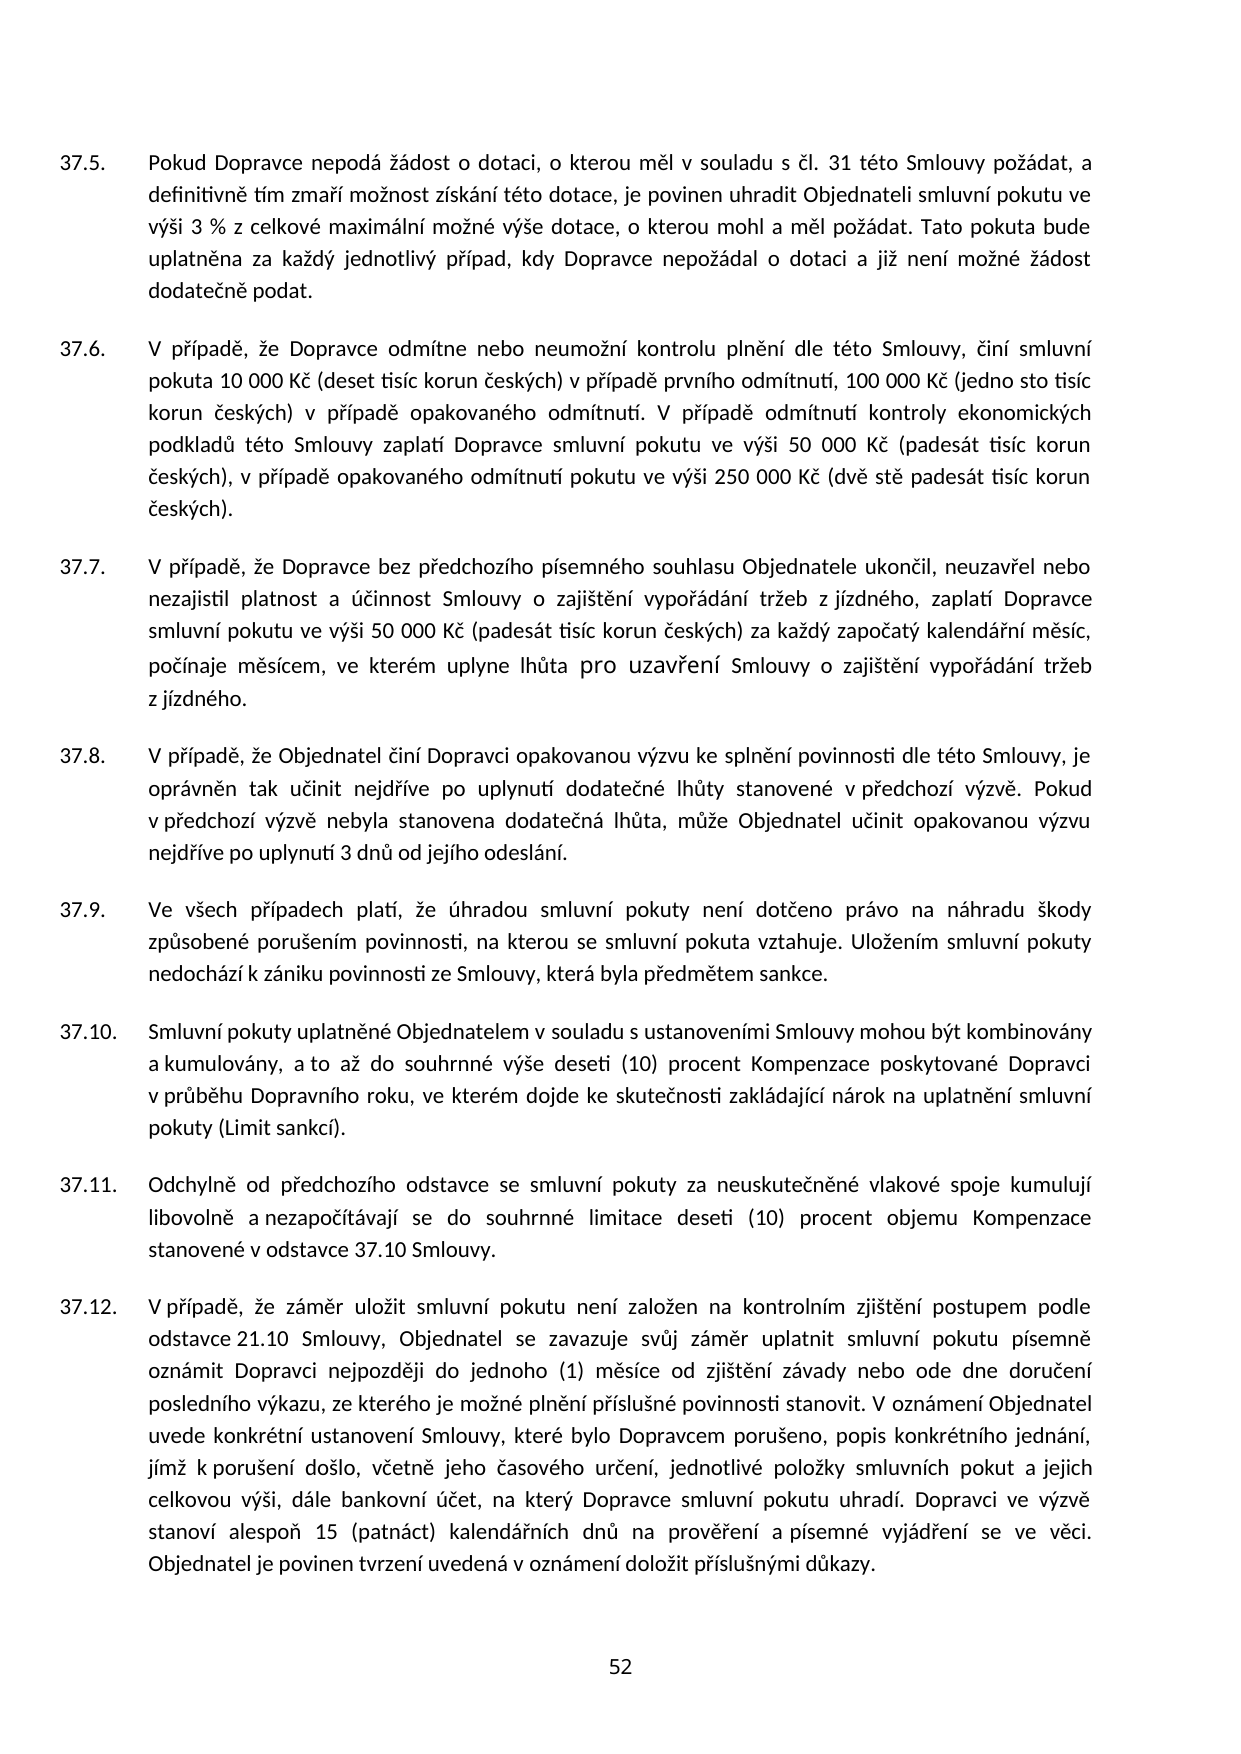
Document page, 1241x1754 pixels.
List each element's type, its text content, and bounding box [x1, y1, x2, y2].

text Pokud Dopravce nepodá žádost o dotaci, o kterou měl v souladu s čl. 31 této Smlouvy požádat, a definitivně tím zmaří možnost získání této dotace, je povinen uhradit Objednateli smluvní pokutu ve výši 3 % z celkové maximální možné výše dotace, o kterou mohl a měl požádat. Tato pokuta bude uplatněna za každý jednotlivý případ, kdy Dopravce nepožádal o dotaci a již není možné žádost dodatečně podat. [59, 148, 1093, 304]
text V případě, že Dopravce bez předchozího písemného souhlasu Objednatele ukončil, neuzavřel nebo nezajistil platnost a účinnost Smlouvy o zajištění vypořádání tržeb z jízdného, zaplatí Dopravce smluvní pokutu ve výši 50 000 Kč (padesát tisíc korun českých) za každý započatý kalendářní měsíc, počínaje měsícem, ve kterém uplyne lhůta pro uzavření Smlouvy o zajištění vypořádání tržeb z jízdného. [59, 552, 1093, 712]
text Odchylně od předchozího odstavce se smluvní pokuty za neuskutečněné vlakové spoje kumulují libovolně a nezapočítávají se do souhrnné limitace deseti (10) procent objemu Kompenzace stanovené v odstavce 37.10 Smlouvy. [59, 1171, 1093, 1263]
text V případě, že záměr uložit smluvní pokutu není založen na kontrolním zjištění postupem podle odstavce 21.10 Smlouvy, Objednatel se zavazuje svůj záměr uplatnit smluvní pokutu písemně oznámit Dopravci nejpozději do jednoho (1) měsíce od zjištění závady nebo ode dne doručení posledního výkazu, ze kterého je možné plnění příslušné povinnosti stanovit. V oznámení Objednatel uvede konkrétní ustanovení Smlouvy, které bylo Dopravcem porušeno, popis konkrétního jednání, jímž k porušení došlo, včetně jeho časového určení, jednotlivé položky smluvních pokut a jejich celkovou výši, dále bankovní účet, na který Dopravce smluvní pokutu uhradí. Dopravci ve výzvě stanoví alespoň 15 (patnáct) kalendářních dnů na prověření a písemné vyjádření se ve věci. Objednatel je povinen tvrzení uvedená v oznámení doložit příslušnými důkazy. [59, 1292, 1093, 1578]
text V případě, že Dopravce odmítne nebo neumožní kontrolu plnění dle této Smlouvy, činí smluvní pokuta 10 000 Kč (deset tisíc korun českých) v případě prvního odmítnutí, 100 000 Kč (jedno sto tisíc korun českých) v případě opakovaného odmítnutí. V případě odmítnutí kontroly ekonomických podkladů této Smlouvy zaplatí Dopravce smluvní pokutu ve výši 50 000 Kč (padesát tisíc korun českých), v případě opakovaného odmítnutí pokutu ve výši 250 000 Kč (dvě stě padesát tisíc korun českých). [59, 334, 1093, 523]
text Ve všech případech platí, že úhradou smluvní pokuty není dotčeno právo na náhradu škody způsobené porušením povinnosti, na kterou se smluvní pokuta vztahuje. Uložením smluvní pokuty nedochází k zániku povinnosti ze Smlouvy, která byla předmětem sankce. [59, 895, 1093, 988]
text Smluvní pokuty uplatněné Objednatelem v souladu s ustanoveními Smlouvy mohou být kombinovány a kumulovány, a to až do souhrnné výše deseti (10) procent Kompenzace poskytované Dopravci v průběhu Dopravního roku, ve kterém dojde ke skutečnosti zakládající nárok na uplatnění smluvní pokuty (Limit sankcí). [59, 1017, 1093, 1141]
text V případě, že Objednatel činí Dopravci opakovanou výzvu ke splnění povinnosti dle této Smlouvy, je oprávněn tak učinit nejdříve po uplynutí dodatečné lhůty stanovené v předchozí výzvě. Pokud v předchozí výzvě nebyla stanovena dodatečná lhůta, může Objednatel učinit opakovanou výzvu nejdříve po uplynutí 3 dnů od jejího odeslání. [59, 741, 1093, 866]
